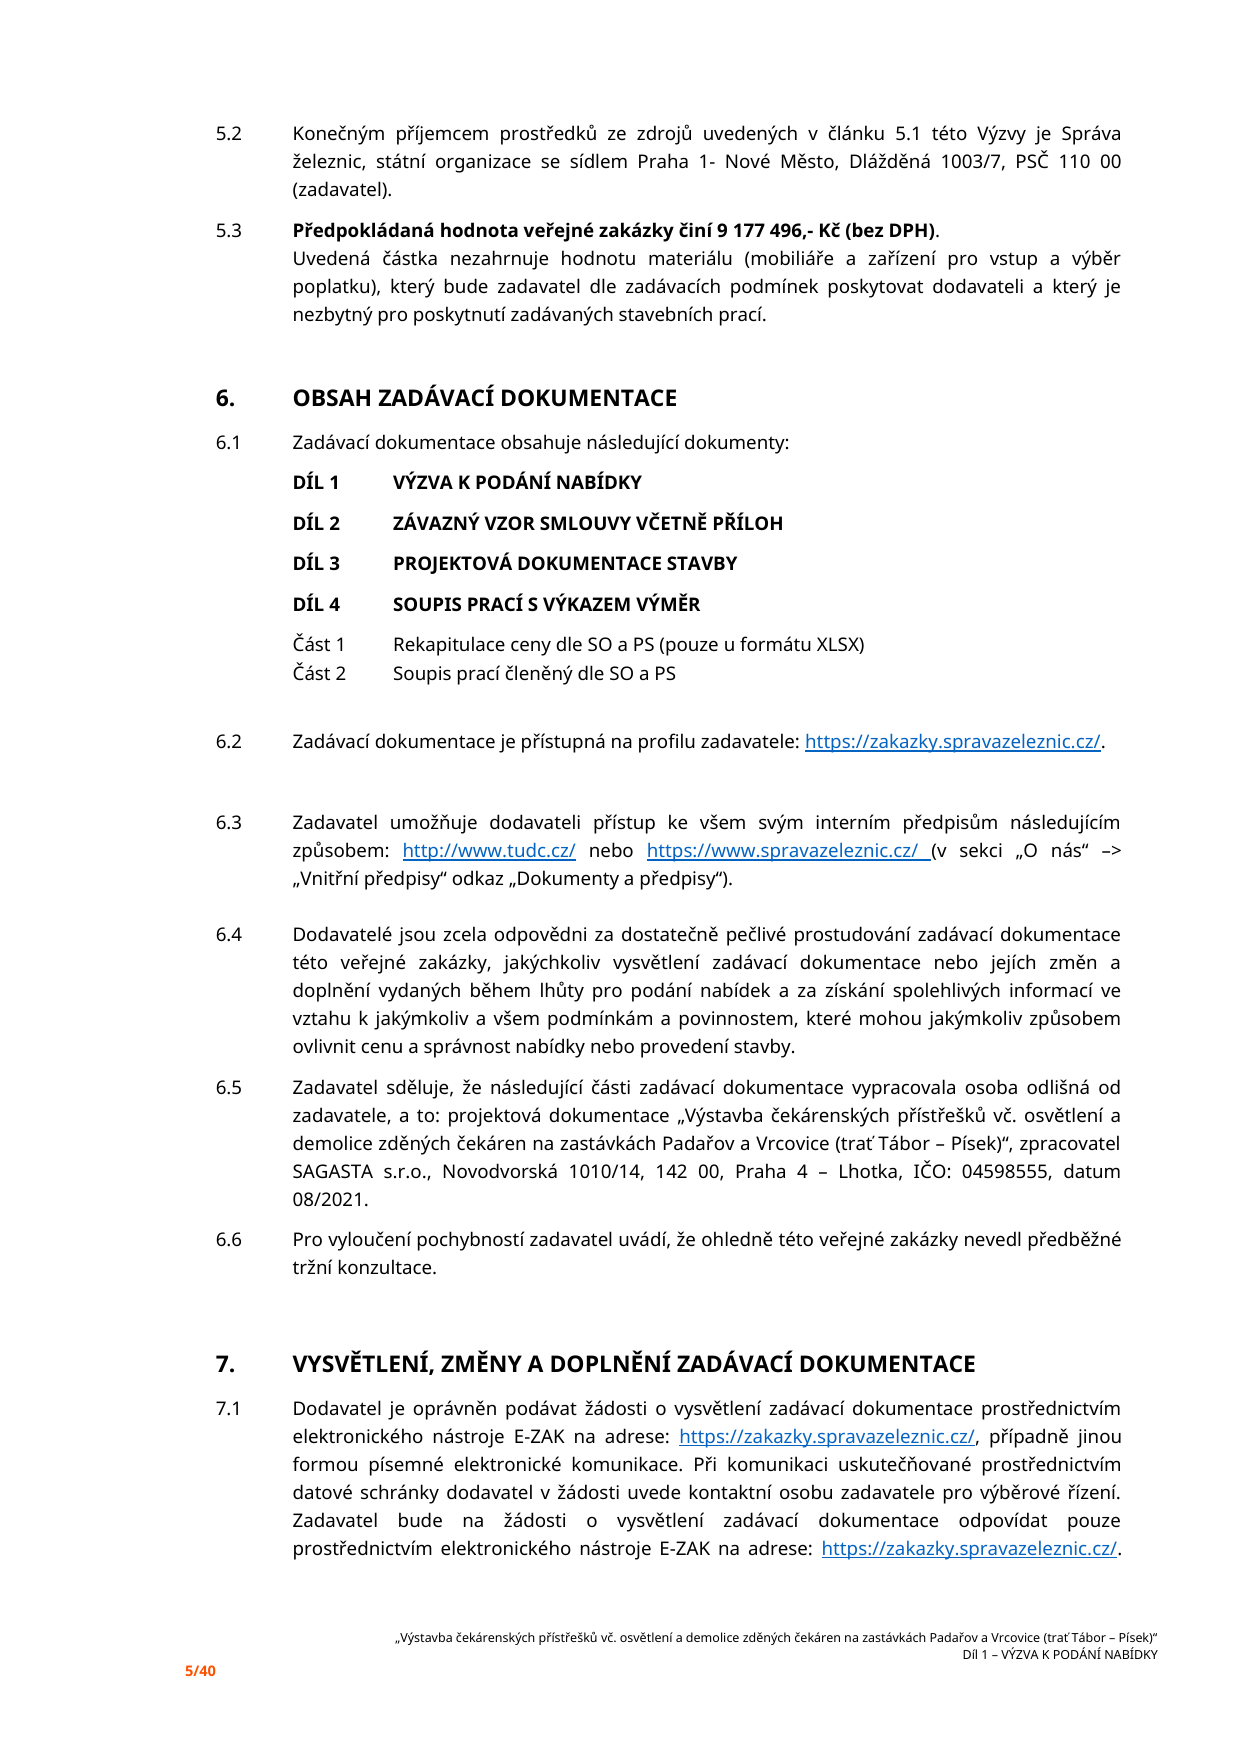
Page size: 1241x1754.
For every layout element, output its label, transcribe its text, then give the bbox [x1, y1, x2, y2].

text Dodavatelé jsou zcela odpovědni za dostatečně pečlivé prostudování zadávací dokumentace této veřejné zakázky, jakýchkoliv vysvětlení zadávací dokumentace nebo jejích změn a doplnění vydaných během lhůty pro podání nabídek a za získání spolehlivých informací ve vztahu k jakýmkoliv a všem podmínkám a povinnostem, které mohou jakýmkoliv způsobem ovlivnit cenu a správnost nabídky nebo provedení stavby. [216, 921, 1122, 1059]
text Zadávací dokumentace je přístupná na profilu zadavatele: https://zakazky.spravazeleznic.cz/. [216, 728, 1122, 754]
text Předpokládaná hodnota veřejné zakázky činí 9 177 496,- Kč (bez DPH). [216, 217, 1122, 243]
text DÍL 2 ZÁVAZNÝ VZOR SMLOUVY VČETNĚ PŘÍLOH [292, 510, 1122, 536]
text Konečným příjemcem prostředků ze zdrojů uvedených v článku 5.1 této Výzvy je Správa železnic, státní organizace se sídlem Praha 1- Nové Město, Dlážděná 1003/7, PSČ 110 00 (zadavatel). [216, 121, 1122, 202]
text Zadavatel umožňuje dodavateli přístup ke všem svým interním předpisům následujícím způsobem: http://www.tudc.cz/ nebo https://www.spravazeleznic.cz/ (v sekci „O nás“ –> „Vnitřní předpisy“ odkaz „Dokumenty a předpisy“). [216, 809, 1122, 891]
text Zadávací dokumentace obsahuje následující dokumenty: [216, 429, 1122, 455]
text OBSAH ZADÁVACÍ DOKUMENTACE [216, 382, 1122, 413]
text Pro vyloučení pochybností zadavatel uvádí, že ohledně této veřejné zakázky nevedl předběžné tržní konzultace. [216, 1227, 1122, 1280]
text Zadavatel sděluje, že následující části zadávací dokumentace vypracovala osoba odlišná od zadavatele, a to: projektová dokumentace „Výstavba čekárenských přístřešků vč. osvětlení a demolice zděných čekáren na zastávkách Padařov a Vrcovice (trať Tábor – Písek)“, zpracovatel SAGASTA s.r.o., Novodvorská 1010/14, 142 00, Praha 4 – Lhotka, IČO: 04598555, datum 08/2021. [216, 1074, 1122, 1212]
text VYSVĚTLENÍ, ZMĚNY A DOPLNĚNÍ ZADÁVACÍ DOKUMENTACE [216, 1348, 1122, 1379]
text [216, 1395, 1122, 1561]
text DÍL 4 SOUPIS PRACÍ S VÝKAZEM VÝMĚR [292, 591, 1122, 617]
text DÍL 3 PROJEKTOVÁ DOKUMENTACE STAVBY [292, 551, 1122, 576]
text Část 1 Rekapitulace ceny dle SO a PS (pouze u formátu XLSX) [292, 632, 1122, 657]
text DÍL 1 VÝZVA K PODÁNÍ NABÍDKY [292, 470, 1122, 495]
list Uvedená částka nezahrnuje hodnotu materiálu (mobiliáře a zařízení pro vstup a výběr poplatku), který bude zadavatel dle zadávacích podmínek poskytovat dodavateli a který je nezbytný pro poskytnutí zadávaných stavebních prací. [292, 245, 1122, 327]
text Část 2 Soupis prací členěný dle SO a PS [292, 660, 1122, 685]
